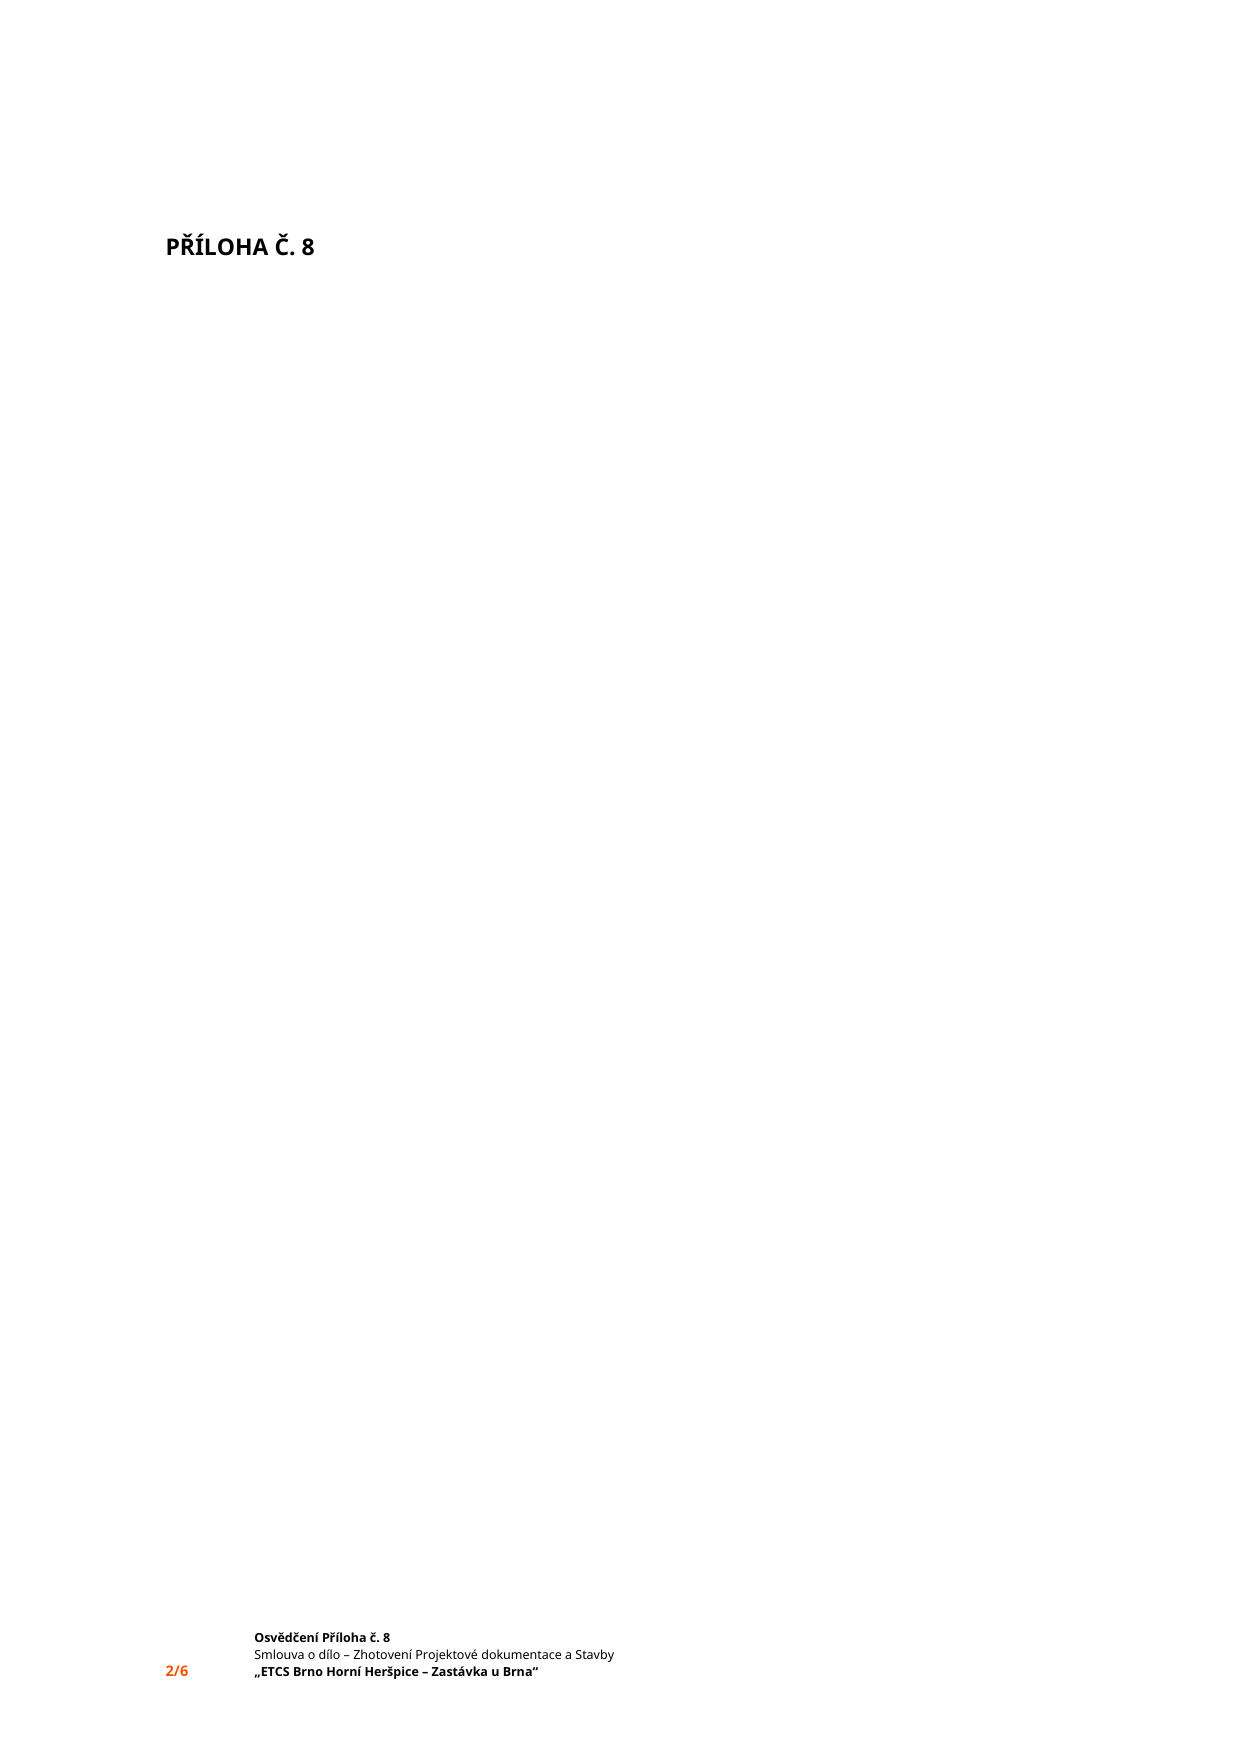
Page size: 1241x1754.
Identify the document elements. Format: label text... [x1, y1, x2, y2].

text Příloha č. 8 [165, 231, 1075, 262]
